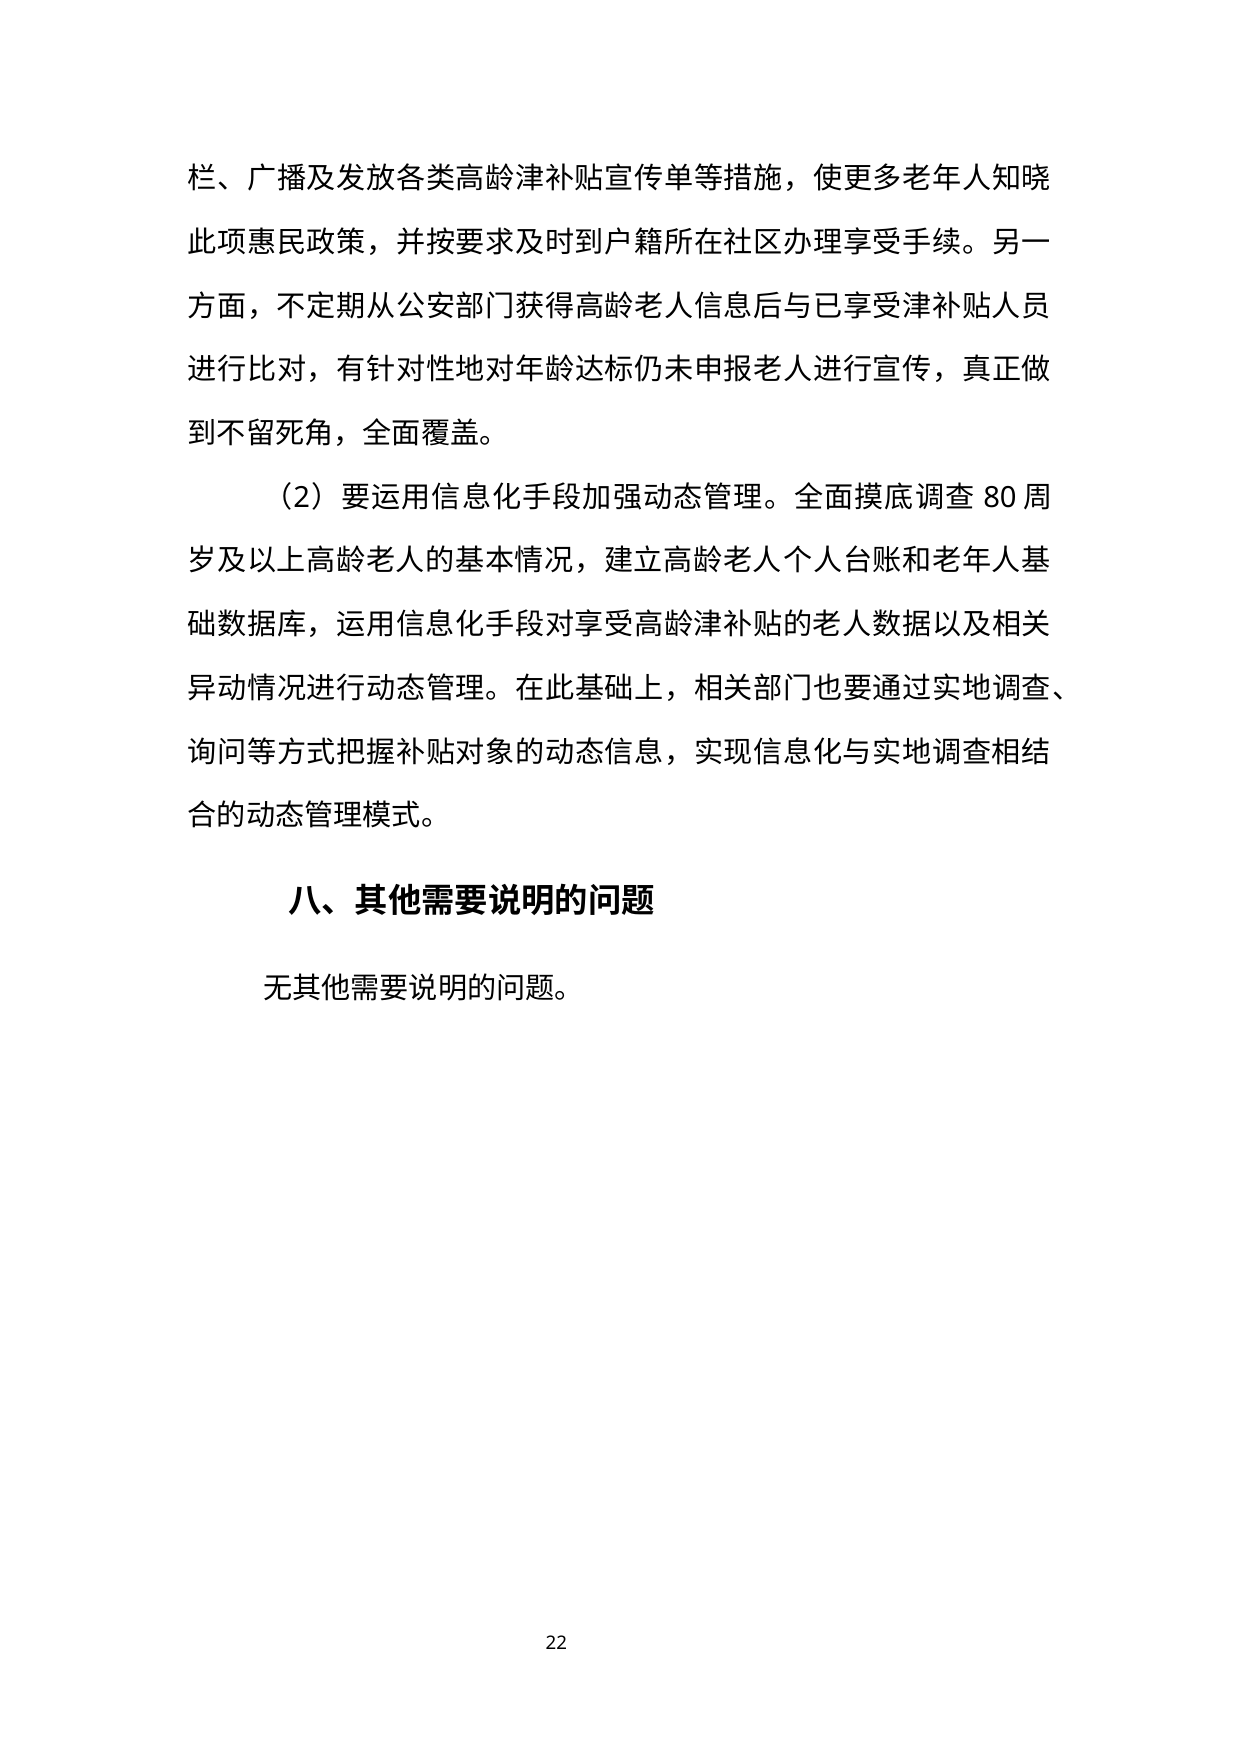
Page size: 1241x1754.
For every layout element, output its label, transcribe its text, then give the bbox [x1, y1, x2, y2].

subtitle 八、其他需要说明的问题 [187, 856, 1053, 941]
text （2）要运用信息化手段加强动态管理。全面摸底调查80周岁及以上高龄老人的基本情况，建立高龄老人个人台账和老年人基础数据库，运用信息化手段对享受高龄津补贴的老人数据以及相关异动情况进行动态管理。在此基础上，相关部门也要通过实地调查、询问等方式把握补贴对象的动态信息，实现信息化与实地调查相结合的动态管理模式。 [187, 473, 1053, 834]
text 无其他需要说明的问题。 [187, 964, 1053, 1007]
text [187, 154, 1053, 452]
